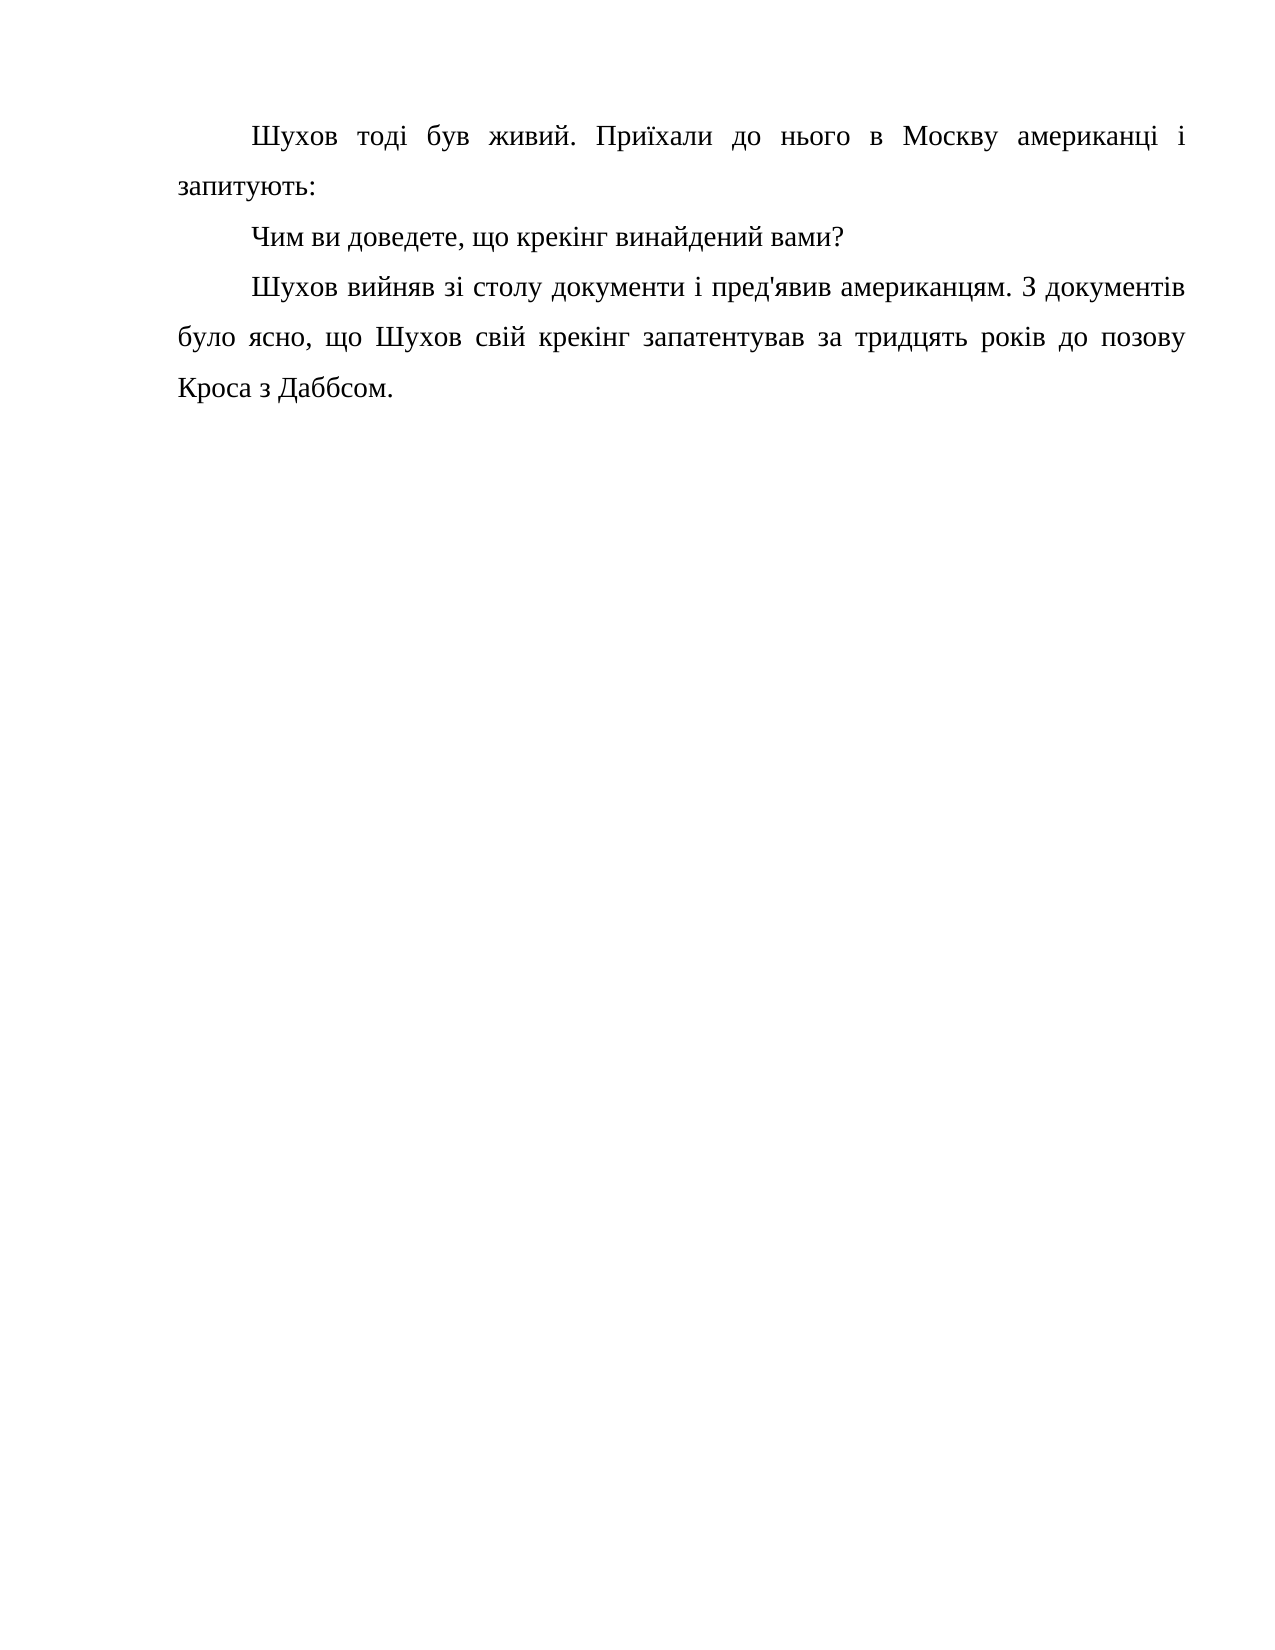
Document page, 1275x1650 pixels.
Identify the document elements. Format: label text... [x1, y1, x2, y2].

text Шухов вийняв зі столу документи і пред'явив американцям. З документів було ясно, що Шухов свій крекінг запатентував за тридцять років до позову Кроса з Даббсом. [177, 269, 1186, 403]
list Шухов тоді був живий. Приїхали до нього в Москву американці і запитують: [177, 118, 1186, 202]
text Чим ви доведете, що крекінг винайдений вами? [177, 219, 1186, 252]
